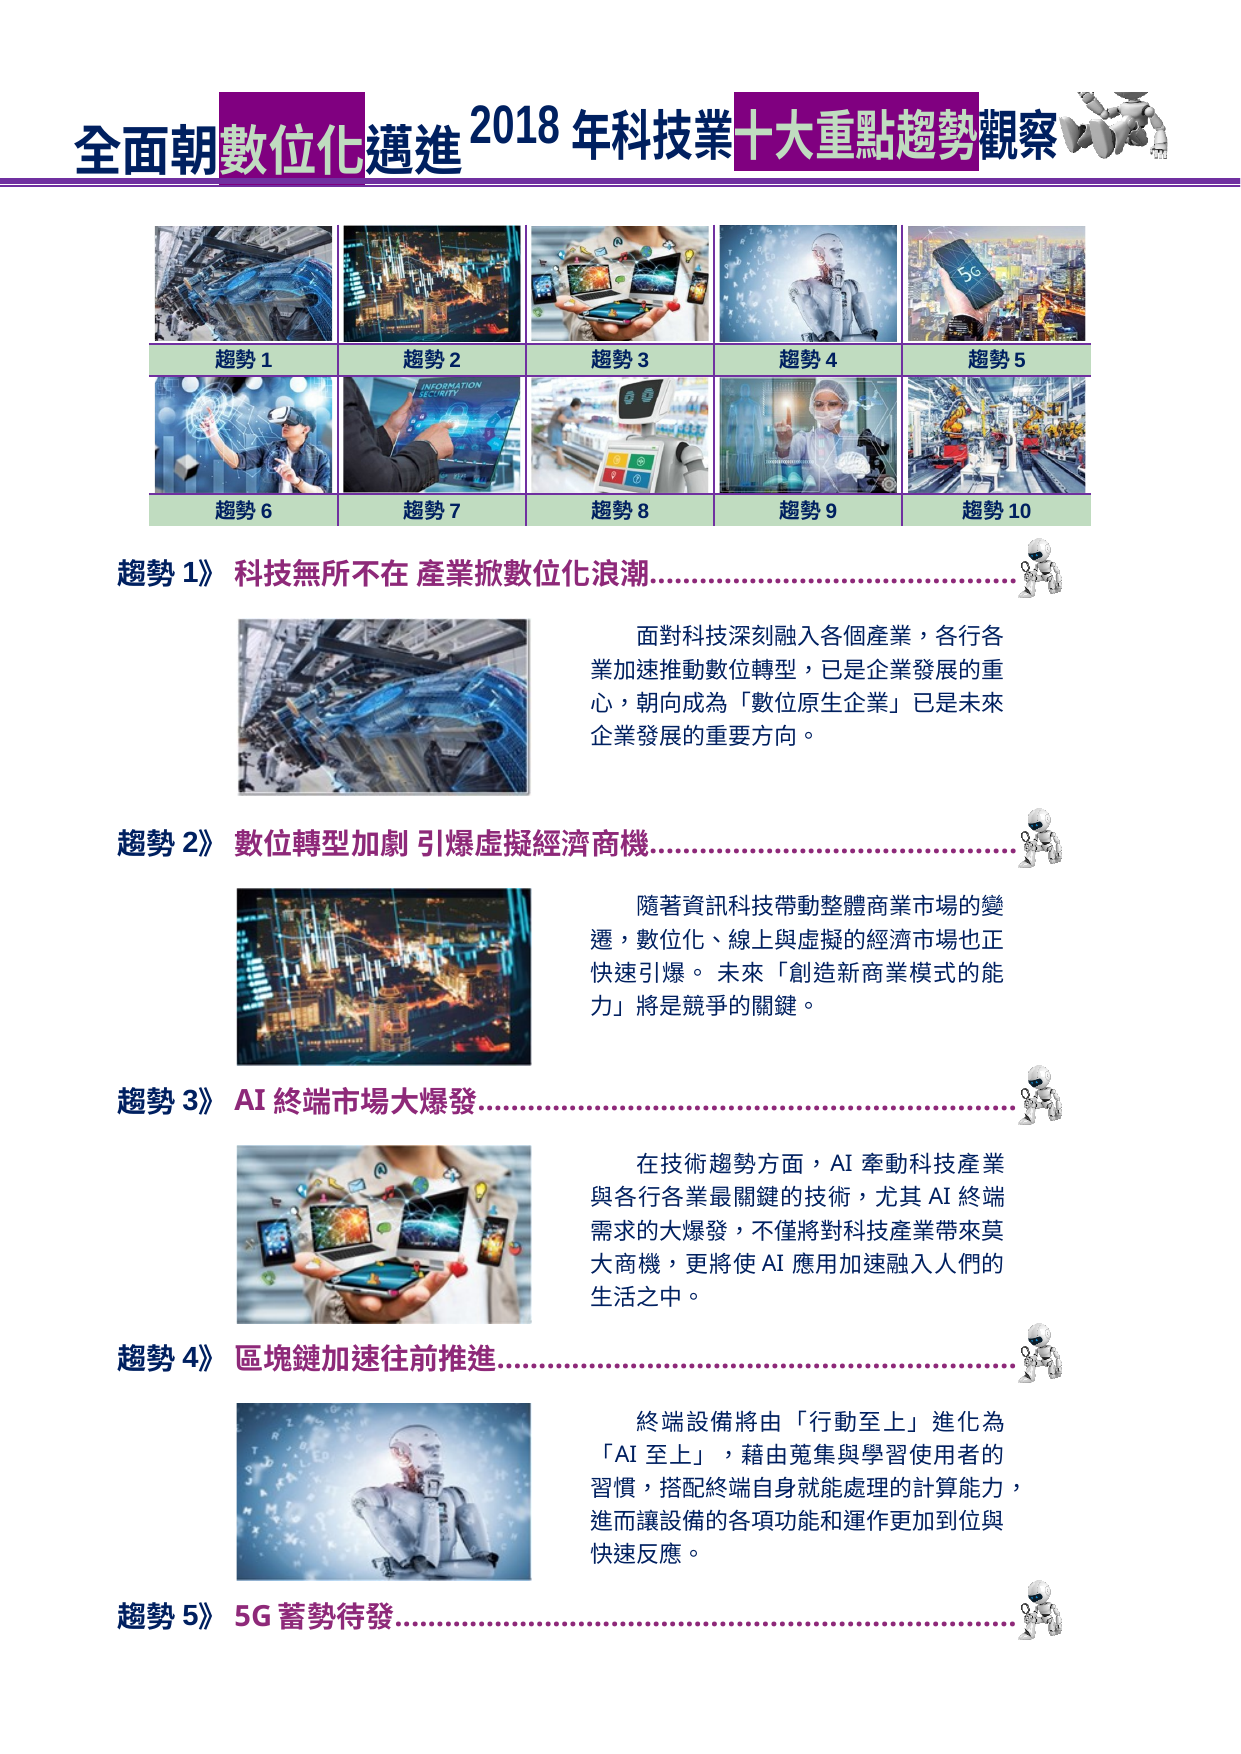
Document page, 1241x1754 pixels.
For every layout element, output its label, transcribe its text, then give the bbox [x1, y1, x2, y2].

table_header [149, 225, 337, 343]
picture [154, 226, 333, 341]
picture [343, 377, 521, 493]
table_cell [149, 377, 154, 493]
text 全面朝數位化邁進 2018年科技業十大重點趨勢觀察 [365, 92, 1240, 178]
picture [908, 377, 1086, 493]
table_cell [897, 377, 901, 493]
text 終端設備將由「行動至上」進化為「AI 至上」，藉由蒐集與學習使用者的習慣，搭配終端自身就能處理的計算能力，進而讓設備的各項功能和運作更加到位與快速反應。 [591, 1403, 1005, 1569]
picture [531, 377, 709, 493]
picture [1018, 808, 1062, 868]
table_cell [339, 377, 343, 493]
subtitle 科技無所不在 產業掀數位化浪潮 [117, 538, 1123, 606]
picture [236, 888, 532, 1066]
picture [1018, 538, 1062, 598]
table_cell [709, 377, 713, 493]
table_cell 趨勢9 [715, 495, 901, 526]
table_cell 趨勢5 [903, 345, 1091, 375]
picture [1018, 1065, 1062, 1125]
table_cell 趨勢7 [339, 495, 525, 526]
table_cell 趨勢2 [339, 345, 525, 375]
picture [236, 1145, 532, 1324]
picture [908, 226, 1086, 341]
picture [1018, 1323, 1062, 1383]
table_header [715, 225, 901, 343]
text 面對科技深刻融入各個產業，各行各業加速推動數位轉型，已是企業發展的重心，朝向成為「數位原生企業」已是未來企業發展的重要方向。 [591, 618, 1005, 751]
subtitle 5G蓄勢待發 [117, 1581, 1123, 1648]
picture [154, 377, 333, 493]
subtitle AI 終端市場大爆發 [117, 1066, 1123, 1133]
table_cell 趨勢6 [149, 495, 337, 526]
picture [719, 377, 897, 493]
picture [236, 1403, 532, 1581]
table_header [903, 225, 1091, 343]
subtitle 區塊鏈加速往前推進 [117, 1323, 1123, 1391]
table_cell [521, 377, 525, 493]
table_cell 趨勢8 [527, 495, 713, 526]
text 隨著資訊科技帶動整體商業市場的變遷，數位化、線上與虛擬的經濟市場也正快速引爆。 未來「創造新商業模式的能力」將是競爭的關鍵。 [591, 888, 1005, 1021]
table_cell 趨勢3 [527, 345, 713, 375]
table_header [339, 225, 525, 343]
text 在技術趨勢方面，AI 牽動科技產業與各行各業最關鍵的技術，尤其AI 終端需求的大爆發，不僅將對科技產業帶來莫大商機，更將使AI 應用加速融入人們的生活之中。 [591, 1146, 1005, 1312]
text 全面朝數位化邁進 2018年科技業十大重點趨勢觀察 [0, 92, 219, 178]
subtitle 數位轉型加劇 引爆虛擬經濟商機 [117, 808, 1123, 876]
table_cell [715, 377, 719, 493]
table_cell [1086, 377, 1091, 493]
picture [236, 618, 532, 796]
picture [719, 225, 897, 342]
table_cell [333, 377, 337, 493]
table_cell 趨勢4 [715, 345, 901, 375]
picture [1059, 92, 1168, 159]
table_cell [527, 377, 531, 493]
table_header [527, 225, 713, 343]
picture [343, 225, 521, 342]
table_cell 趨勢1 [149, 345, 337, 375]
picture [531, 226, 709, 341]
table_cell 趨勢10 [903, 495, 1091, 526]
picture [1018, 1580, 1062, 1640]
table_cell [903, 377, 908, 493]
